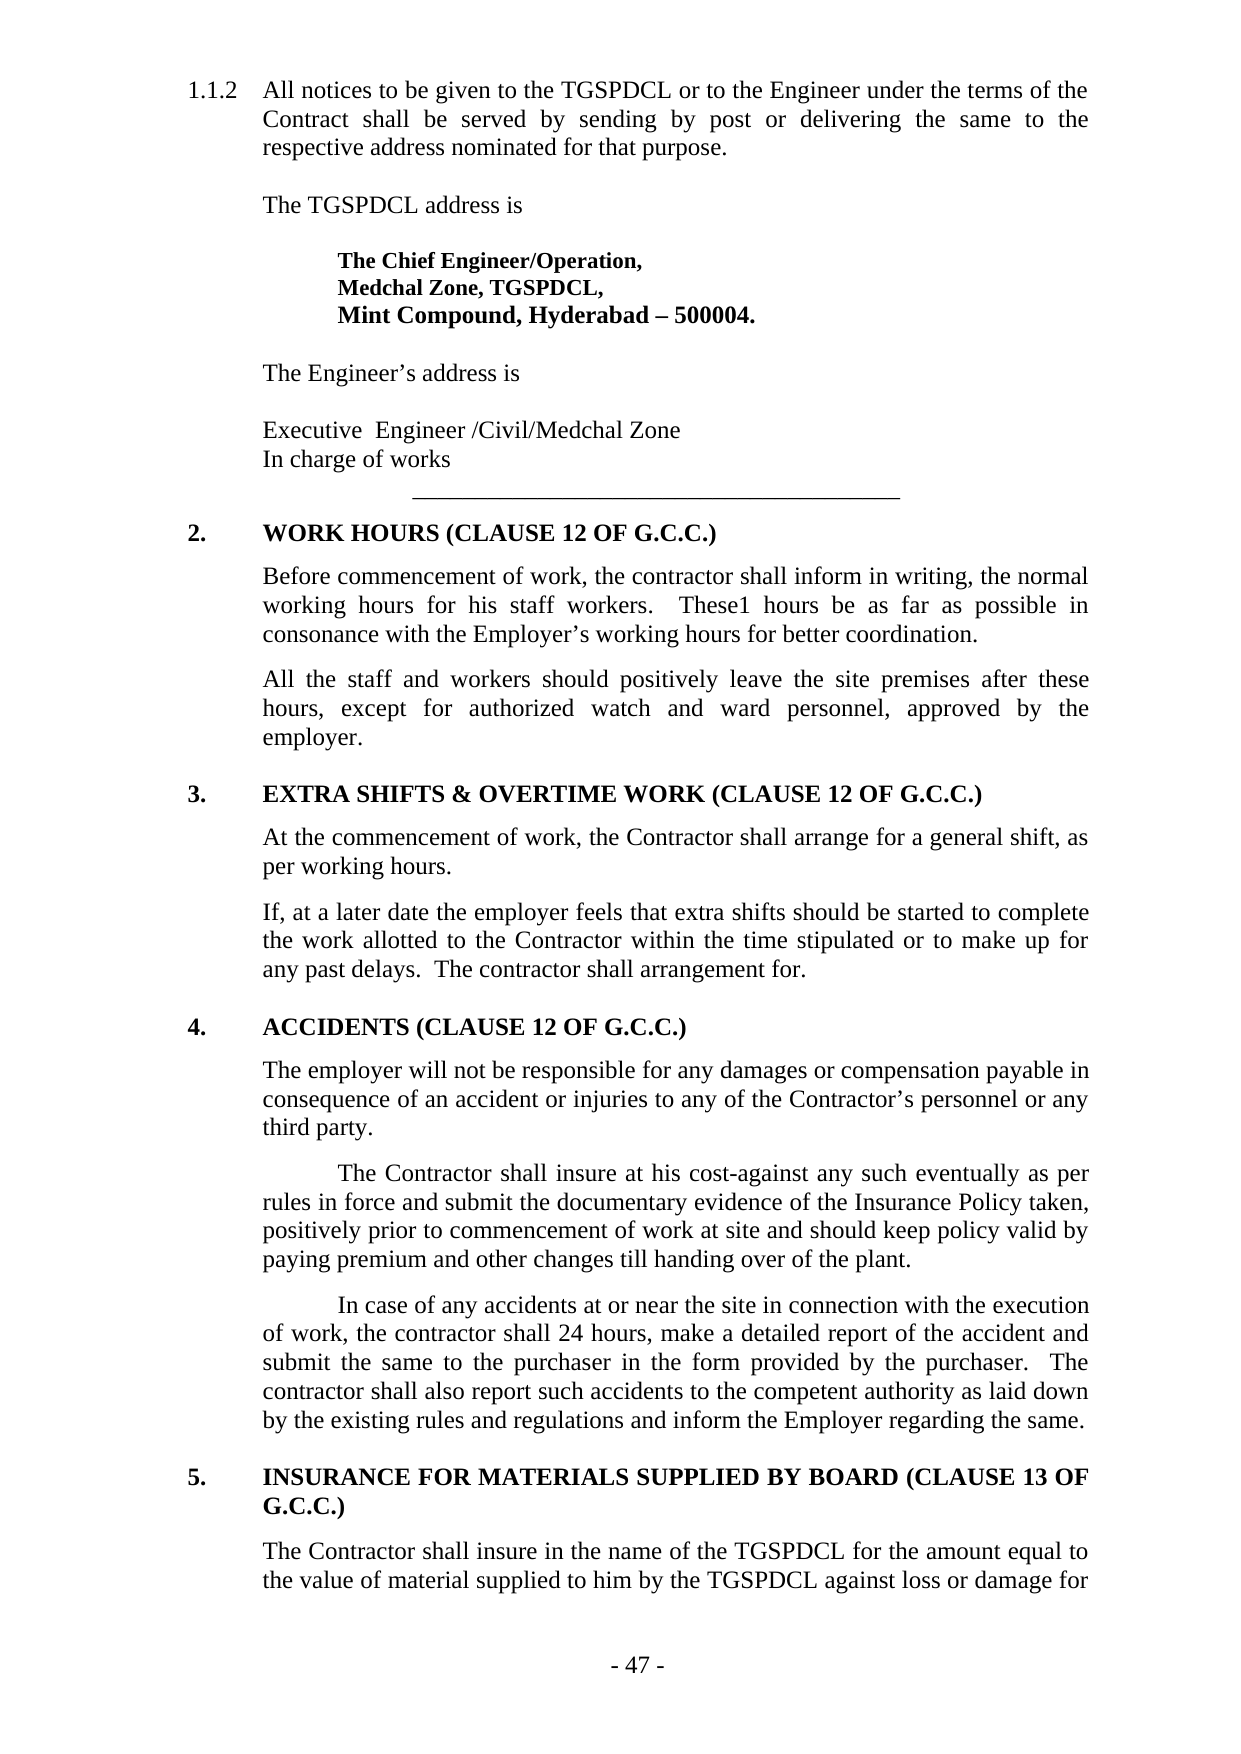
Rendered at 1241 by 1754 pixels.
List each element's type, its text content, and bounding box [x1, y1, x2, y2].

text The TGSPDCL address is [187, 190, 1090, 219]
list EXTRA SHIFTS & OVERTIME WORK (CLAUSE 12 OF G.C.C.) [187, 779, 1090, 808]
text All the staff and workers should positively leave the site premises after these hours, except for authorized watch and ward personnel, approved by the employer. [262, 664, 1090, 751]
text Medchal Zone, TGSPDCL, [337, 274, 1090, 300]
text Executive Engineer /Civil/Medchal Zone [187, 415, 1090, 444]
text The Engineer’s address is [187, 358, 1090, 386]
text _______________________________________ [412, 473, 1090, 501]
list All notices to be given to the TGSPDCL or to the Engineer under the terms of the Contract shall be served by sending by post or delivering the same to the respective address nominated for that purpose. [187, 75, 1090, 161]
text The Contractor shall insure at his cost-against any such eventually as per rules in force and submit the documentary evidence of the Insurance Policy taken, positively prior to commencement of work at site and should keep policy valid by paying premium and other changes till handing over of the plant. [262, 1158, 1090, 1273]
list INSURANCE FOR MATERIALS SUPPLIED BY BOARD (CLAUSE 13 OF G.C.C.) [187, 1462, 1090, 1520]
text In case of any accidents at or near the site in connection with the execution of work, the contractor shall 24 hours, make a detailed report of the accident and submit the same to the purchaser in the form provided by the purchaser. The contractor shall also report such accidents to the competent authority as laid down by the existing rules and regulations and inform the Employer regarding the same. [262, 1290, 1090, 1433]
list WORK HOURS (CLAUSE 12 OF G.C.C.) [187, 518, 1090, 547]
list ACCIDENTS (CLAUSE 12 OF G.C.C.) [187, 1012, 1090, 1041]
text The employer will not be responsible for any damages or compensation payable in consequence of an accident or injuries to any of the Contractor’s personnel or any third party. [262, 1055, 1090, 1141]
text The Chief Engineer/Operation, [337, 247, 1090, 274]
text Before commencement of work, the contractor shall inform in writing, the normal working hours for his staff workers. These1 hours be as far as possible in consonance with the Employer’s working hours for better coordination. [262, 561, 1090, 648]
text In charge of works [187, 444, 1090, 473]
text Mint Compound, Hyderabad – 500004. [337, 300, 1090, 329]
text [262, 1536, 1090, 1594]
text If, at a later date the employer feels that extra shifts should be started to complete the work allotted to the Contractor within the time stipulated or to make up for any past delays. The contractor shall arrangement for. [262, 897, 1090, 983]
text At the commencement of work, the Contractor shall arrange for a general shift, as per working hours. [262, 822, 1090, 880]
